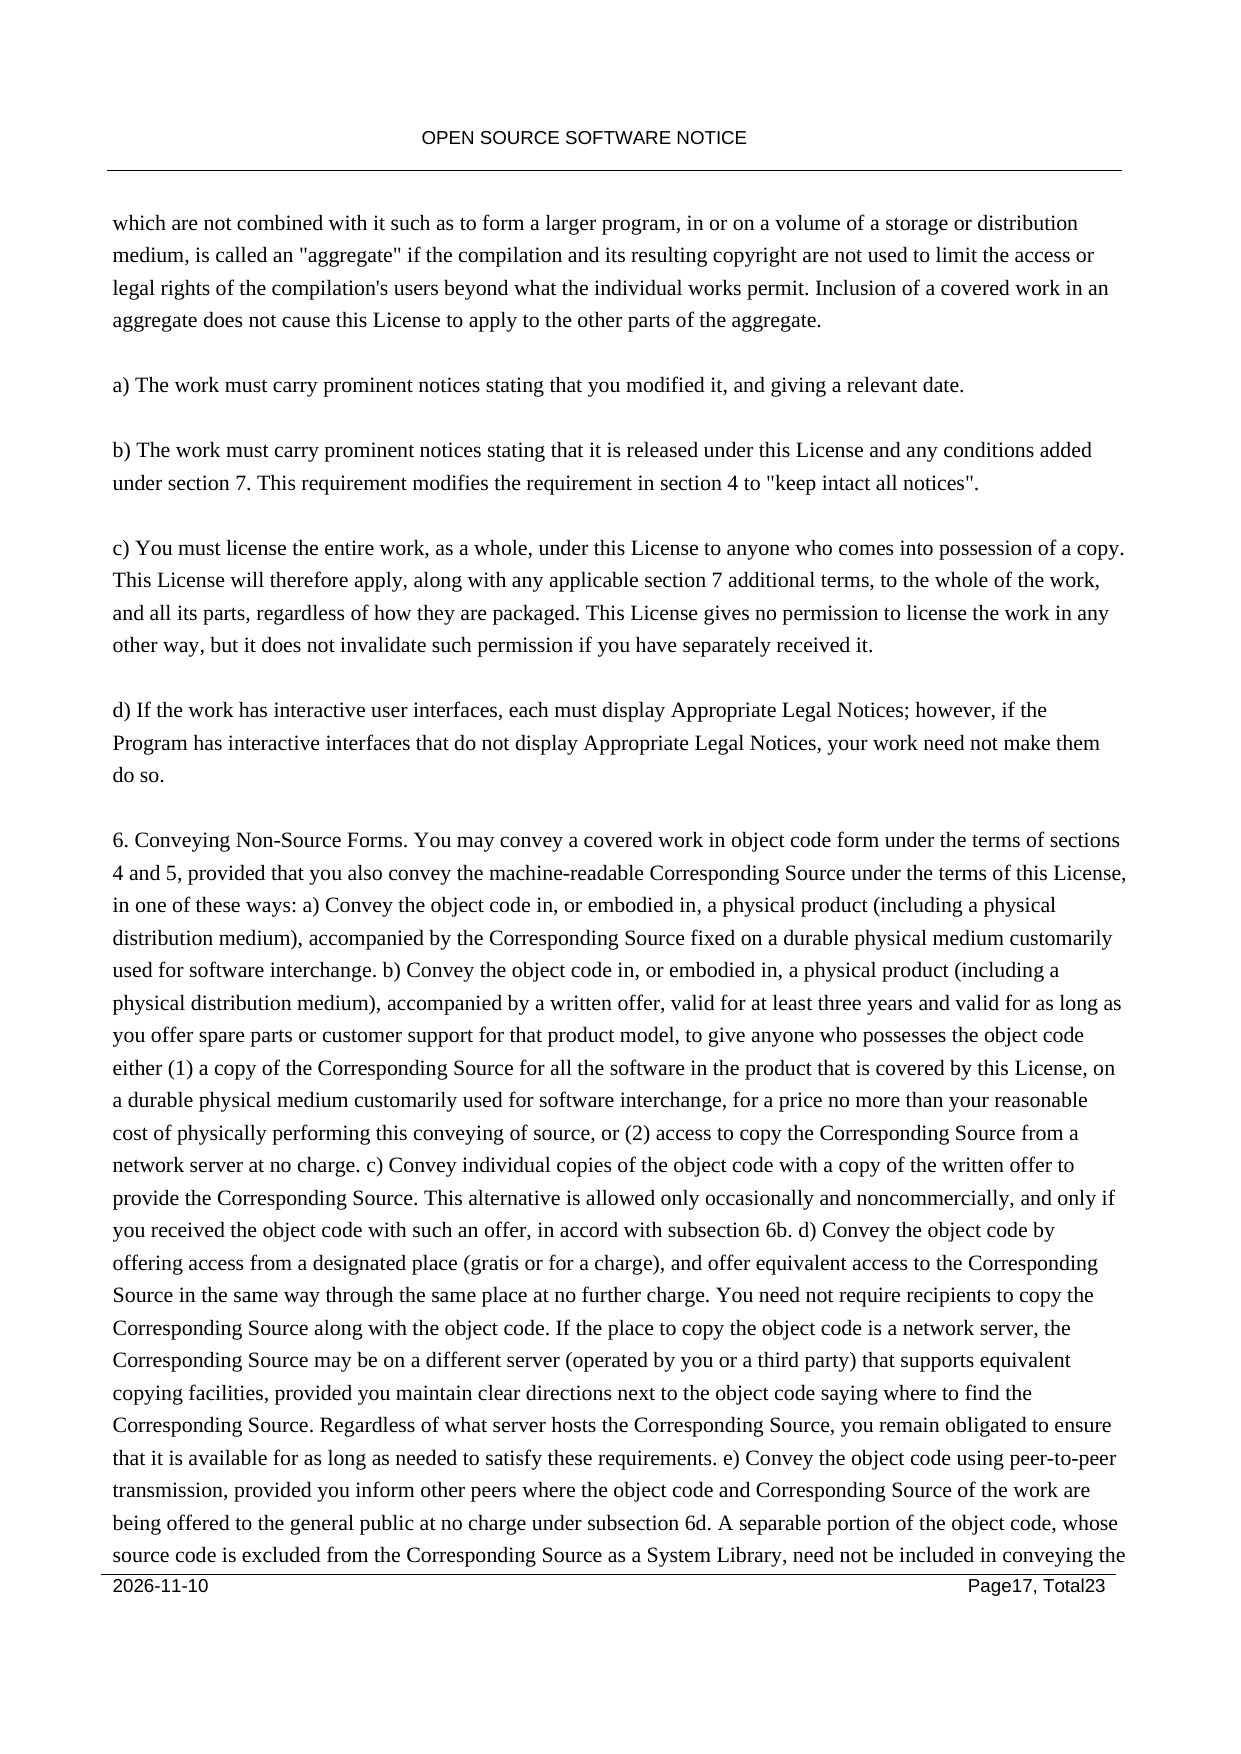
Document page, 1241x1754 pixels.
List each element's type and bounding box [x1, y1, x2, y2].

text [112, 206, 1128, 1571]
